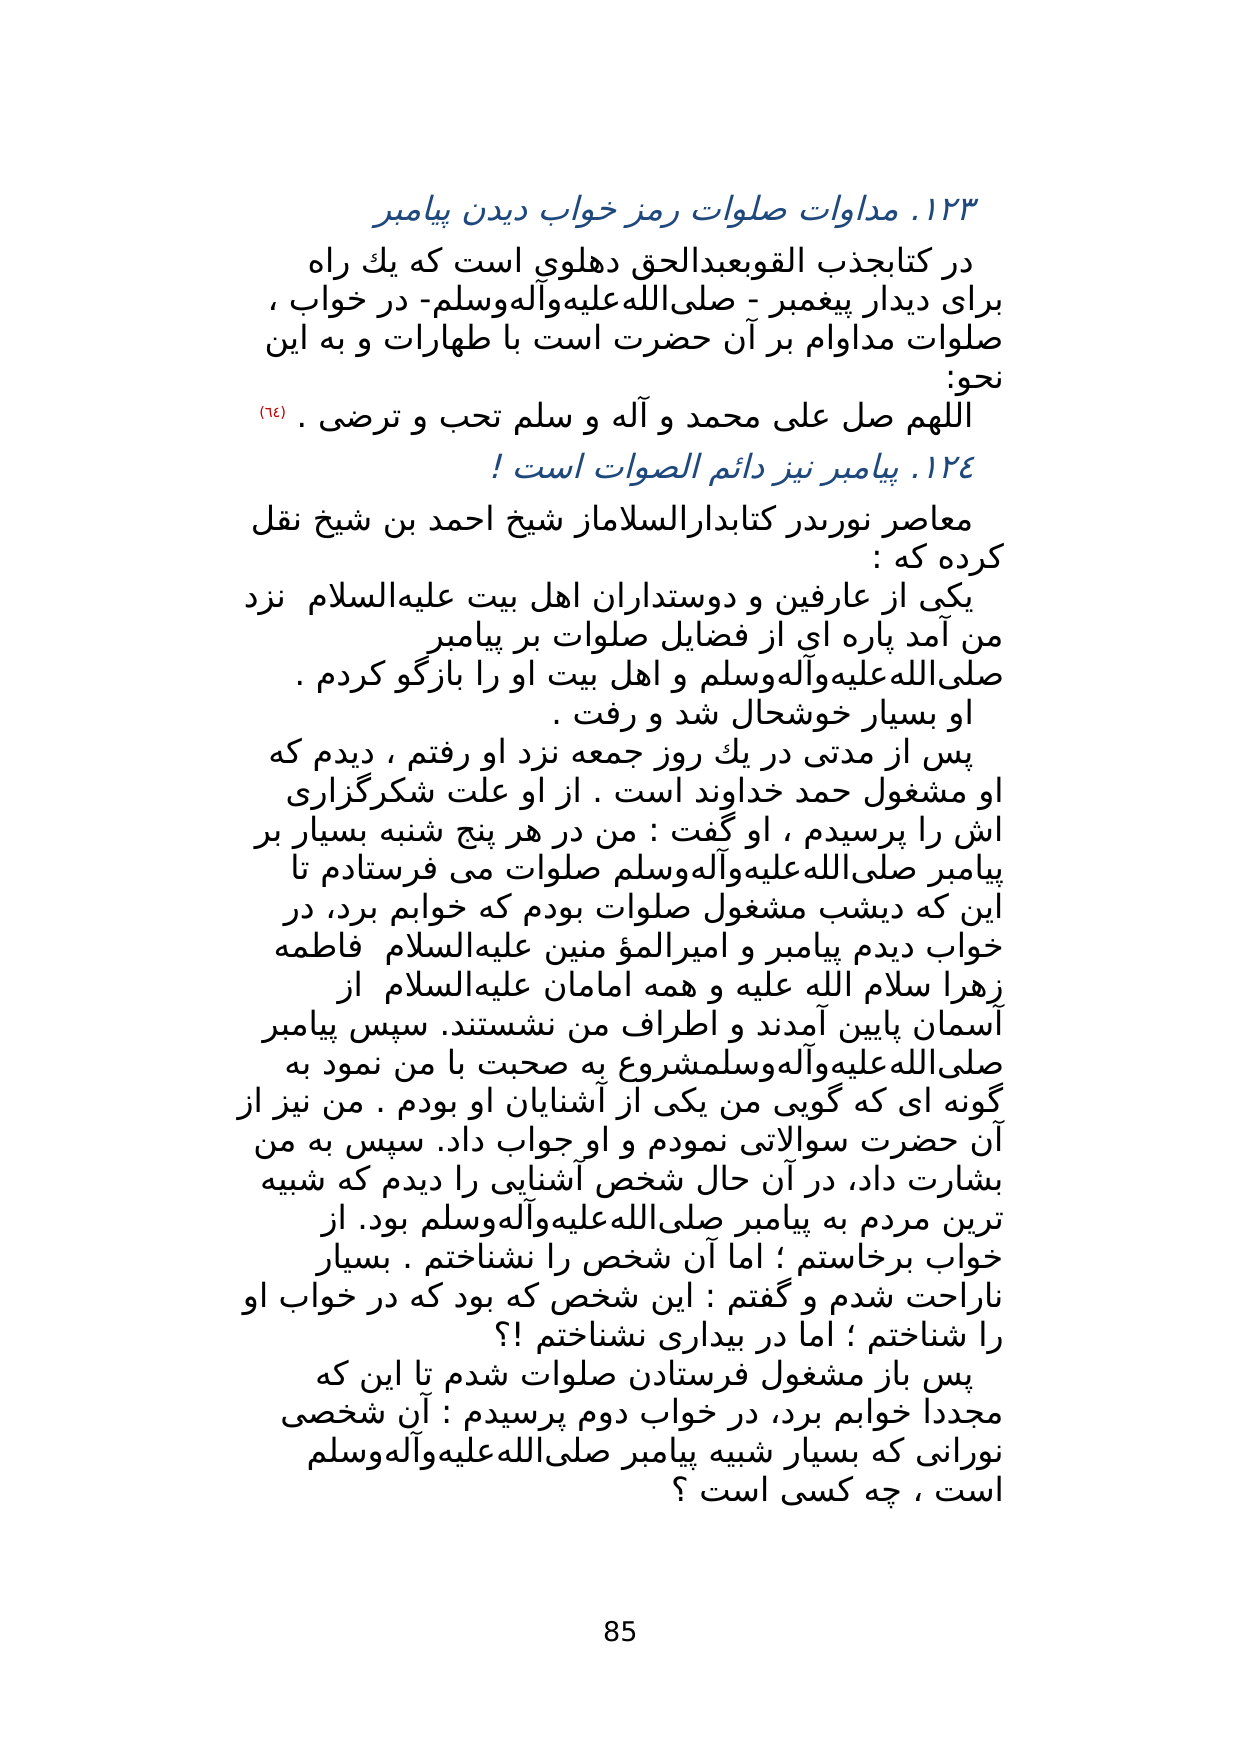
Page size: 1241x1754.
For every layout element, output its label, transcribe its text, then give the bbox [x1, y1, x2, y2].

text اللهم صل على محمد و آله و سلم تحب و ترضى . (٦٤) [236, 396, 1004, 435]
text پس از مدتى در يك روز جمعه نزد او رفتم ، ديدم كه او مشغول حمد خداوند است . از او علت شكرگزارى اش را پرسيدم ، او گفت : من در هر پنج شنبه بسيار بر پيامبر صلى‌الله‌عليه‌وآله‌وسلم صلوات مى فرستادم تا اين كه ديشب مشغول صلوات بودم كه خوابم برد، در خواب ديدم پيامبر و اميرالمؤ منين عليه‌السلام فاطمه زهرا سلام الله عليه و همه امامان عليه‌السلام از آسمان پايين آمدند و اطراف من نشستند. سپس پيامبر صلى‌الله‌عليه‌وآله‌وسلمشروع به صحبت با من نمود به گونه اى كه گويى من يكى از آشنايان او بودم . من نيز از آن حضرت سوالاتى نمودم و او جواب داد. سپس به من بشارت داد، در آن حال شخص آشنايى را ديدم كه شبيه ترين مردم به پيامبر صلى‌الله‌عليه‌وآله‌وسلم بود. از خواب برخاستم ؛ اما آن شخص را نشناختم . بسيار ناراحت شدم و گفتم : اين شخص كه بود كه در خواب او را شناختم ؛ اما در بيدارى نشناختم !؟ [236, 732, 1004, 1354]
subtitle ١٢٣. مداوات صلوات رمز خواب ديدن پيامبر [236, 190, 1004, 228]
text او بسيار خوشحال شد و رفت . [236, 693, 1004, 732]
subtitle ١٢٤. پيامبر نيز دائم الصوات است ! [236, 448, 1004, 487]
text معاصر نورىدر كتابدارالسلاماز شيخ احمد بن شيخ نقل كرده كه : [236, 499, 1004, 577]
text پس باز مشغول فرستادن صلوات شدم تا اين كه مجددا خوابم برد، در خواب دوم پرسيدم : آن شخصى نورانى كه بسيار شبيه پيامبر صلى‌الله‌عليه‌وآله‌وسلم است ، چه كسى است ؟ [236, 1354, 1004, 1509]
text در كتابجذب القوبعبدالحق دهلوى است كه يك راه براى ديدار پيغمبر - صلى‌الله‌عليه‌وآله‌وسلم- در خواب ، صلوات مداوام بر آن حضرت است با طهارات و به اين نحو: [236, 241, 1004, 396]
text يكى از عارفين و دوستداران اهل بيت عليه‌السلام نزد من آمد پاره اى از فضايل صلوات بر پيامبر صلى‌الله‌عليه‌وآله‌وسلم و اهل بيت او را بازگو كردم . [236, 577, 1004, 693]
